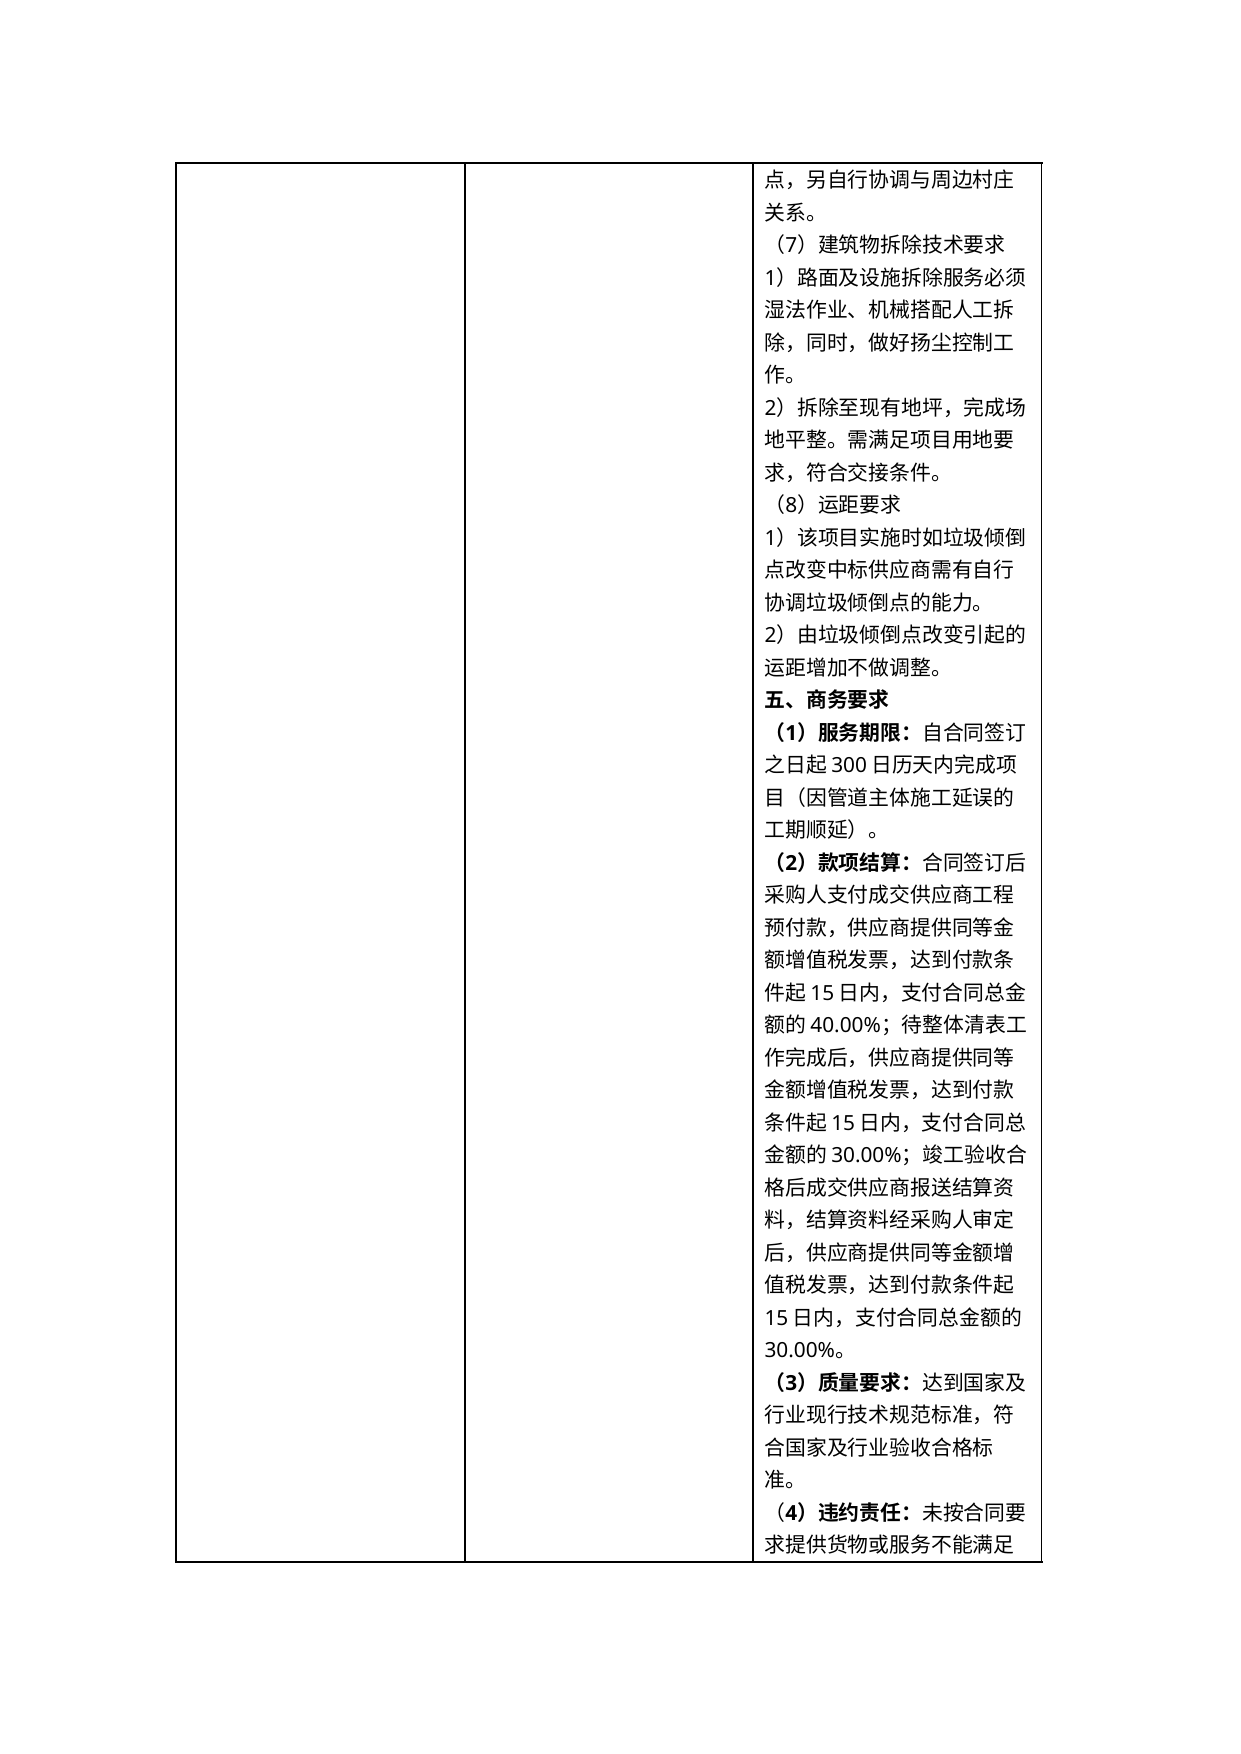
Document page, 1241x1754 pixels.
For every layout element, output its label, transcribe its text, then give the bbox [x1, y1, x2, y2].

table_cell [754, 164, 1041, 1561]
table_cell [466, 164, 752, 1561]
table_cell 1 [177, 164, 464, 1561]
